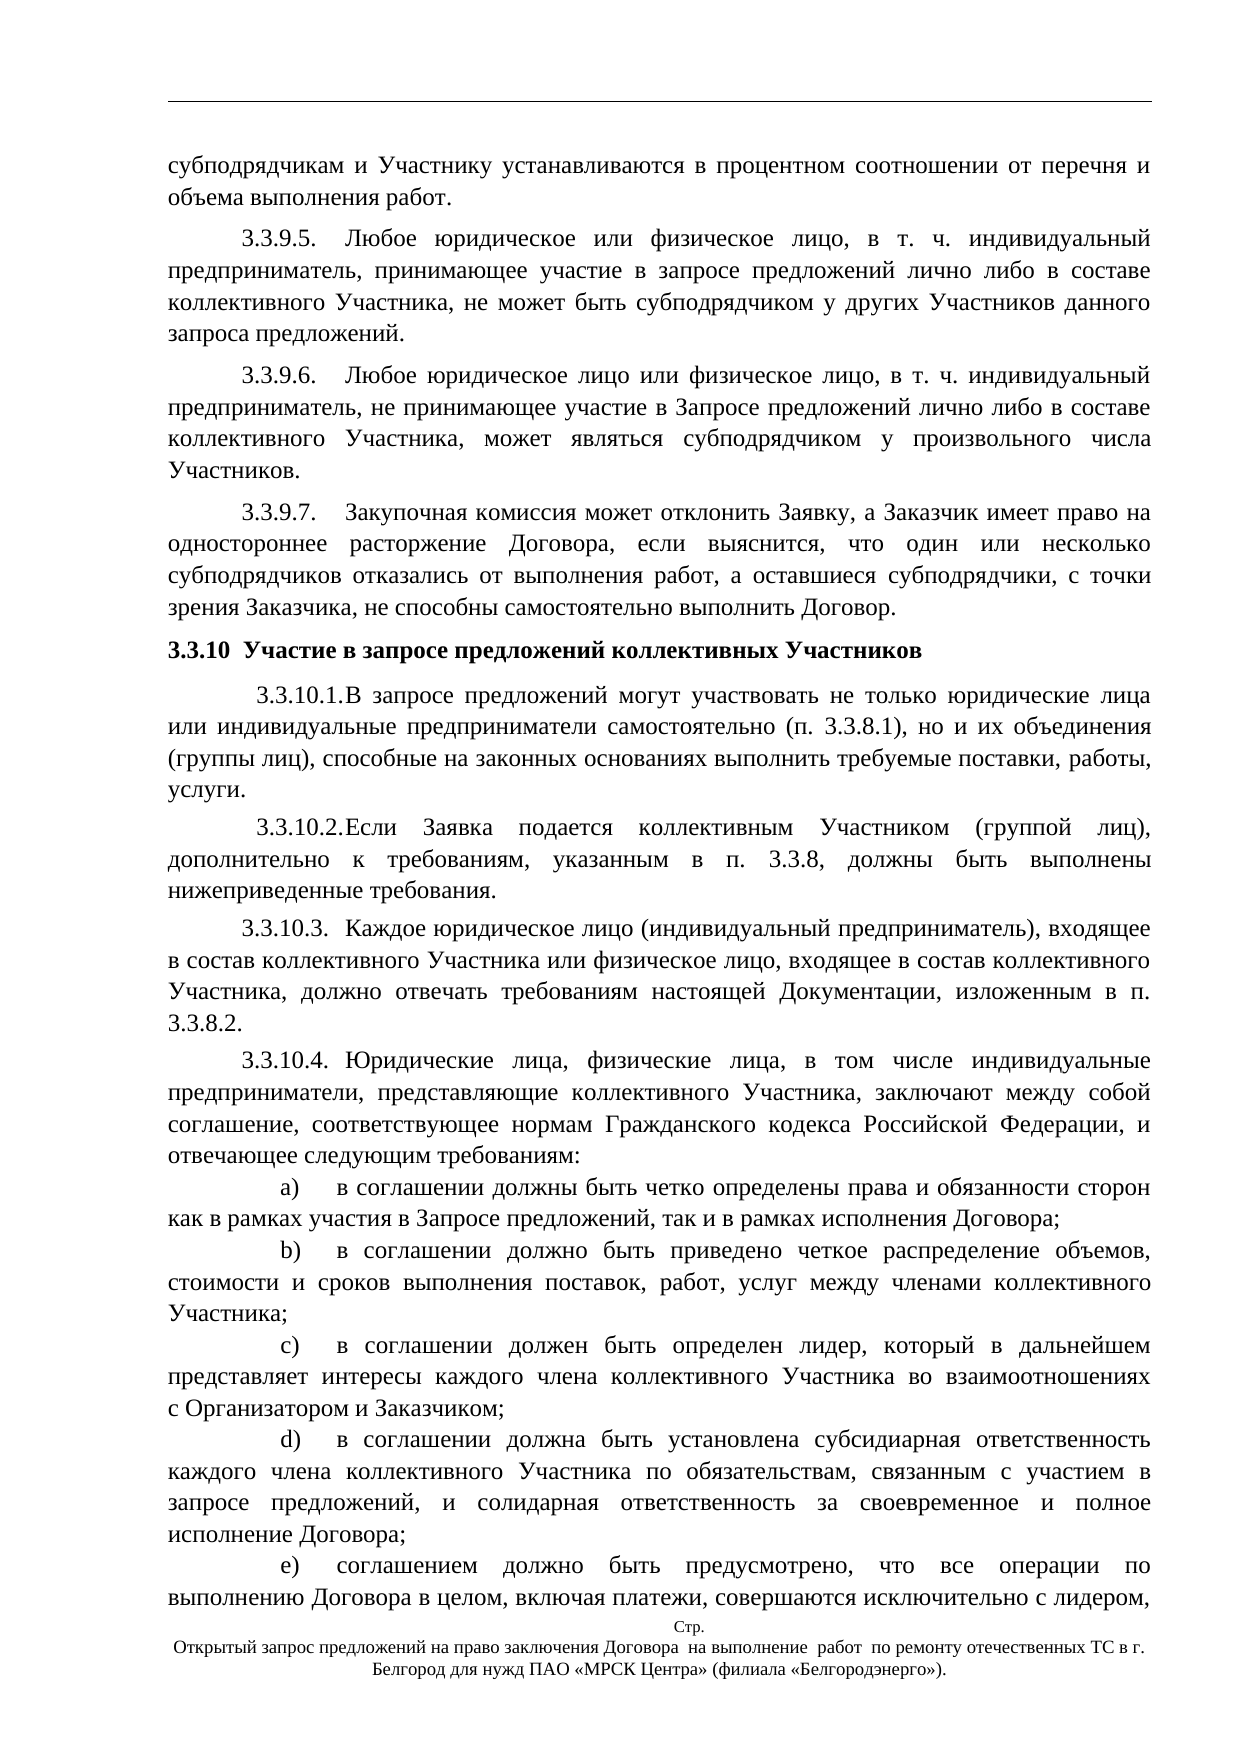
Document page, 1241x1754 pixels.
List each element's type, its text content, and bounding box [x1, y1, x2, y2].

list в соглашении должен быть определен лидер, который в дальнейшем представляет интересы каждого члена коллективного Участника во взаимоотношениях с Организатором и Заказчиком; [168, 1330, 1152, 1422]
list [168, 1551, 1152, 1611]
list в соглашении должно быть приведено четкое распределение объемов, стоимости и сроков выполнения поставок, работ, услуг между членами коллективного Участника; [168, 1235, 1152, 1327]
list в соглашении должна быть установлена субсидиарная ответственность каждого члена коллективного Участника по обязательствам, связанным с участием в запросе предложений, и солидарная ответственность за своевременное и полное исполнение Договора; [168, 1424, 1152, 1548]
list в соглашении должны быть четко определены права и обязанности сторон как в рамках участия в Запросе предложений, так и в рамках исполнения Договора; [168, 1172, 1152, 1232]
list Каждое юридическое лицо (индивидуальный предприниматель), входящее в состав коллективного Участника или физическое лицо, входящее в состав коллективного Участника, должно отвечать требованиям настоящей Документации, изложенным в п. 3.3.8.2. [168, 913, 1152, 1037]
list Любое юридическое лицо или физическое лицо, в т. ч. индивидуальный предприниматель, не принимающее участие в Запросе предложений лично либо в составе коллективного Участника, может являться субподрядчиком у произвольного числа Участников. [168, 360, 1152, 484]
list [168, 150, 1152, 210]
list Закупочная комиссия может отклонить Заявку, а Заказчик имеет право на одностороннее расторжение Договора, если выяснится, что один или несколько субподрядчиков отказались от выполнения работ, а оставшиеся субподрядчики, с точки зрения Заказчика, не способны самостоятельно выполнить Договор. [168, 497, 1152, 620]
list Любое юридическое или физическое лицо, в т. ч. индивидуальный предприниматель, принимающее участие в запросе предложений лично либо в составе коллективного Участника, не может быть субподрядчиком у других Участников данного запроса предложений. [168, 223, 1152, 347]
subtitle Участие в запросе предложений коллективных Участников [168, 636, 1152, 664]
list Юридические лица, физические лица, в том числе индивидуальные предприниматели, представляющие коллективного Участника, заключают между собой соглашение, соответствующее нормам Гражданского кодекса Российской Федерации, и отвечающее следующим требованиям: [168, 1046, 1152, 1169]
